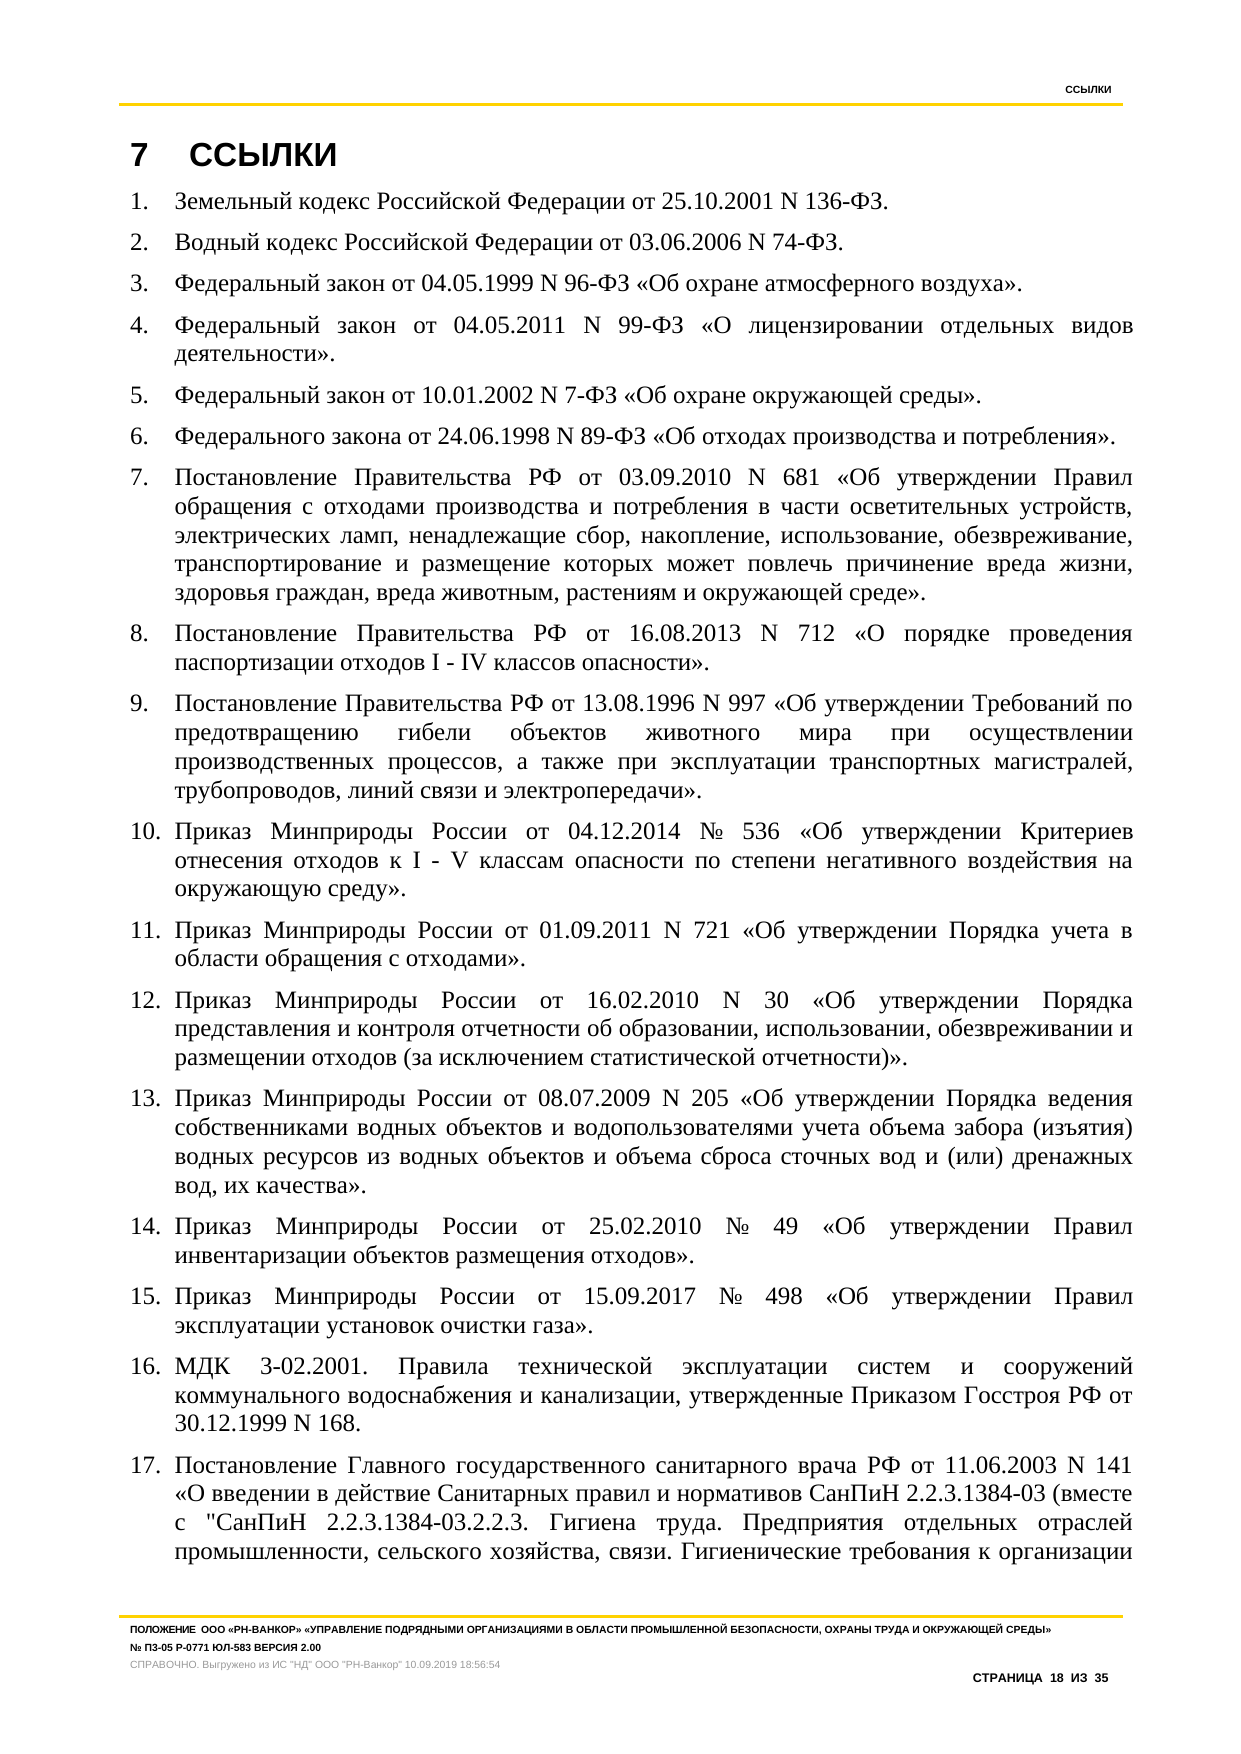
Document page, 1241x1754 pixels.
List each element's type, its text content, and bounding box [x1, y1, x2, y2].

list Постановление Правительства РФ от 13.08.1996 N 997 «Об утверждении Требований по предотвращению гибели объектов животного мира при осуществлении производственных процессов, а также при эксплуатации транспортных магистралей, трубопроводов, линий связи и электропередачи». [130, 688, 1134, 803]
list Постановление Правительства РФ от 16.08.2013 N 712 «О порядке проведения паспортизации отходов I - IV классов опасности». [130, 618, 1134, 676]
list Приказ Минприроды России от 01.09.2011 N 721 «Об утверждении Порядка учета в области обращения с отходами». [130, 915, 1134, 972]
list МДК 3-02.2001. Правила технической эксплуатации систем и сооружений коммунального водоснабжения и канализации, утвержденные Приказом Госстроя РФ от 30.12.1999 N 168. [130, 1351, 1134, 1437]
list Федерального закона от 24.06.1998 N 89-ФЗ «Об отходах производства и потребления». [130, 421, 1134, 450]
list Приказ Минприроды России от 25.02.2010 № 49 «Об утверждении Правил инвентаризации объектов размещения отходов». [130, 1211, 1134, 1268]
list Федеральный закон от 04.05.1999 N 96-ФЗ «Об охране атмосферного воздуха». [130, 268, 1134, 297]
list Приказ Минприроды России от 15.09.2017 № 498 «Об утверждении Правил эксплуатации установок очистки газа». [130, 1281, 1134, 1338]
list Приказ Минприроды России от 16.02.2010 N 30 «Об утверждении Порядка представления и контроля отчетности об образовании, использовании, обезвреживании и размещении отходов (за исключением статистической отчетности)». [130, 985, 1134, 1071]
list Постановление Правительства РФ от 03.09.2010 N 681 «Об утверждении Правил обращения с отходами производства и потребления в части осветительных устройств, электрических ламп, ненадлежащие сбор, накопление, использование, обезвреживание, транспортирование и размещение которых может повлечь причинение вреда жизни, здоровья граждан, вреда животным, растениям и окружающей среде». [130, 462, 1134, 606]
list Приказ Минприроды России от 04.12.2014 № 536 «Об утверждении Критериев отнесения отходов к I - V классам опасности по степени негативного воздействия на окружающую среду». [130, 816, 1134, 902]
list Приказ Минприроды России от 08.07.2009 N 205 «Об утверждении Порядка ведения собственниками водных объектов и водопользователями учета объема забора (изъятия) водных ресурсов из водных объектов и объема сброса сточных вод и (или) дренажных вод, их качества». [130, 1083, 1134, 1198]
list Водный кодекс Российской Федерации от 03.06.2006 N 74-ФЗ. [130, 227, 1134, 256]
list Земельный кодекс Российской Федерации от 25.10.2001 N 136-ФЗ. [130, 186, 1134, 215]
list Федеральный закон от 04.05.2011 N 99-ФЗ «О лицензировании отдельных видов деятельности». [130, 310, 1134, 367]
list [130, 1450, 1134, 1565]
list ССЫЛКИ [130, 135, 1134, 173]
list Федеральный закон от 10.01.2002 N 7-ФЗ «Об охране окружающей среды». [130, 380, 1134, 408]
